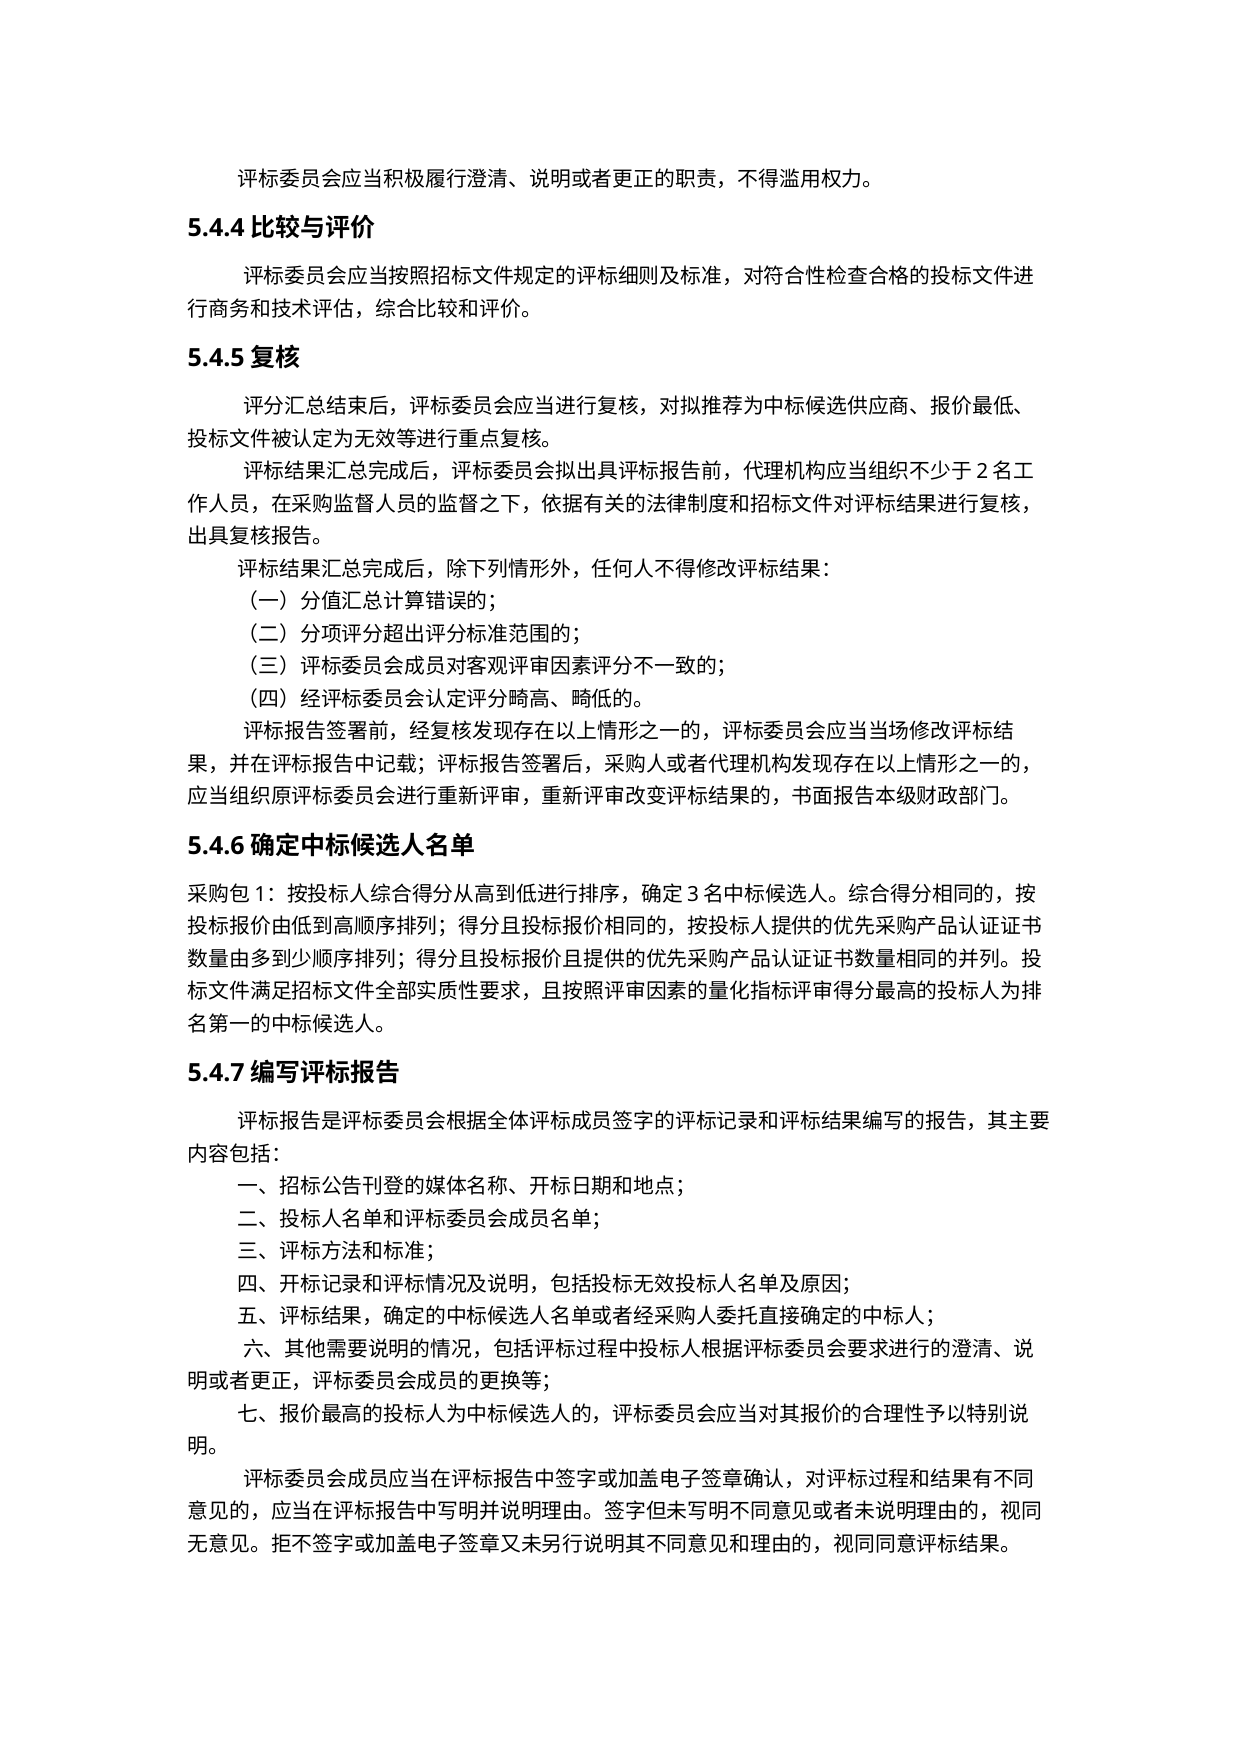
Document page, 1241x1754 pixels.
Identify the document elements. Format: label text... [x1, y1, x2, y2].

text 四、开标记录和评标情况及说明，包括投标无效投标人名单及原因； [187, 1267, 1053, 1299]
text 评标委员会应当积极履行澄清、说明或者更正的职责，不得滥用权力。 [187, 162, 1053, 194]
text （一）分值汇总计算错误的； [187, 584, 1053, 617]
text 评标结果汇总完成后，除下列情形外，任何人不得修改评标结果： [187, 552, 1053, 584]
text （三）评标委员会成员对客观评审因素评分不一致的； [187, 649, 1053, 682]
text 六、其他需要说明的情况，包括评标过程中投标人根据评标委员会要求进行的澄清、说明或者更正，评标委员会成员的更换等； [187, 1332, 1053, 1397]
text 评标委员会成员应当在评标报告中签字或加盖电子签章确认，对评标过程和结果有不同意见的，应当在评标报告中写明并说明理由。签字但未写明不同意见或者未说明理由的，视同无意见。拒不签字或加盖电子签章又未另行说明其不同意见和理由的，视同同意评标结果。 [187, 1462, 1053, 1559]
text 采购包1：按投标人综合得分从高到低进行排序，确定3名中标候选人。综合得分相同的，按投标报价由低到高顺序排列；得分且投标报价相同的，按投标人提供的优先采购产品认证证书数量由多到少顺序排列；得分且投标报价且提供的优先采购产品认证证书数量相同的并列。投标文件满足招标文件全部实质性要求，且按照评审因素的量化指标评审得分最高的投标人为排名第一的中标候选人。 [187, 877, 1053, 1039]
text 二、投标人名单和评标委员会成员名单； [187, 1202, 1053, 1234]
text 5.4.7编写评标报告 [187, 1039, 1053, 1104]
text 一、招标公告刊登的媒体名称、开标日期和地点； [187, 1169, 1053, 1202]
text 评标结果汇总完成后，评标委员会拟出具评标报告前，代理机构应当组织不少于2名工作人员，在采购监督人员的监督之下，依据有关的法律制度和招标文件对评标结果进行复核，出具复核报告。 [187, 454, 1053, 552]
text 5.4.6确定中标候选人名单 [187, 812, 1053, 877]
text 评标委员会应当按照招标文件规定的评标细则及标准，对符合性检查合格的投标文件进行商务和技术评估，综合比较和评价。 [187, 259, 1053, 324]
text 5.4.4比较与评价 [187, 194, 1053, 259]
text 七、报价最高的投标人为中标候选人的，评标委员会应当对其报价的合理性予以特别说明。 [187, 1397, 1053, 1462]
text 评标报告是评标委员会根据全体评标成员签字的评标记录和评标结果编写的报告，其主要内容包括： [187, 1104, 1053, 1169]
text （四）经评标委员会认定评分畸高、畸低的。 [187, 682, 1053, 714]
text 三、评标方法和标准； [187, 1234, 1053, 1267]
text 五、评标结果，确定的中标候选人名单或者经采购人委托直接确定的中标人； [187, 1299, 1053, 1332]
text 评标报告签署前，经复核发现存在以上情形之一的，评标委员会应当当场修改评标结果，并在评标报告中记载；评标报告签署后，采购人或者代理机构发现存在以上情形之一的，应当组织原评标委员会进行重新评审，重新评审改变评标结果的，书面报告本级财政部门。 [187, 714, 1053, 812]
text 评分汇总结束后，评标委员会应当进行复核，对拟推荐为中标候选供应商、报价最低、投标文件被认定为无效等进行重点复核。 [187, 389, 1053, 454]
text 5.4.5复核 [187, 324, 1053, 389]
text （二）分项评分超出评分标准范围的； [187, 617, 1053, 649]
